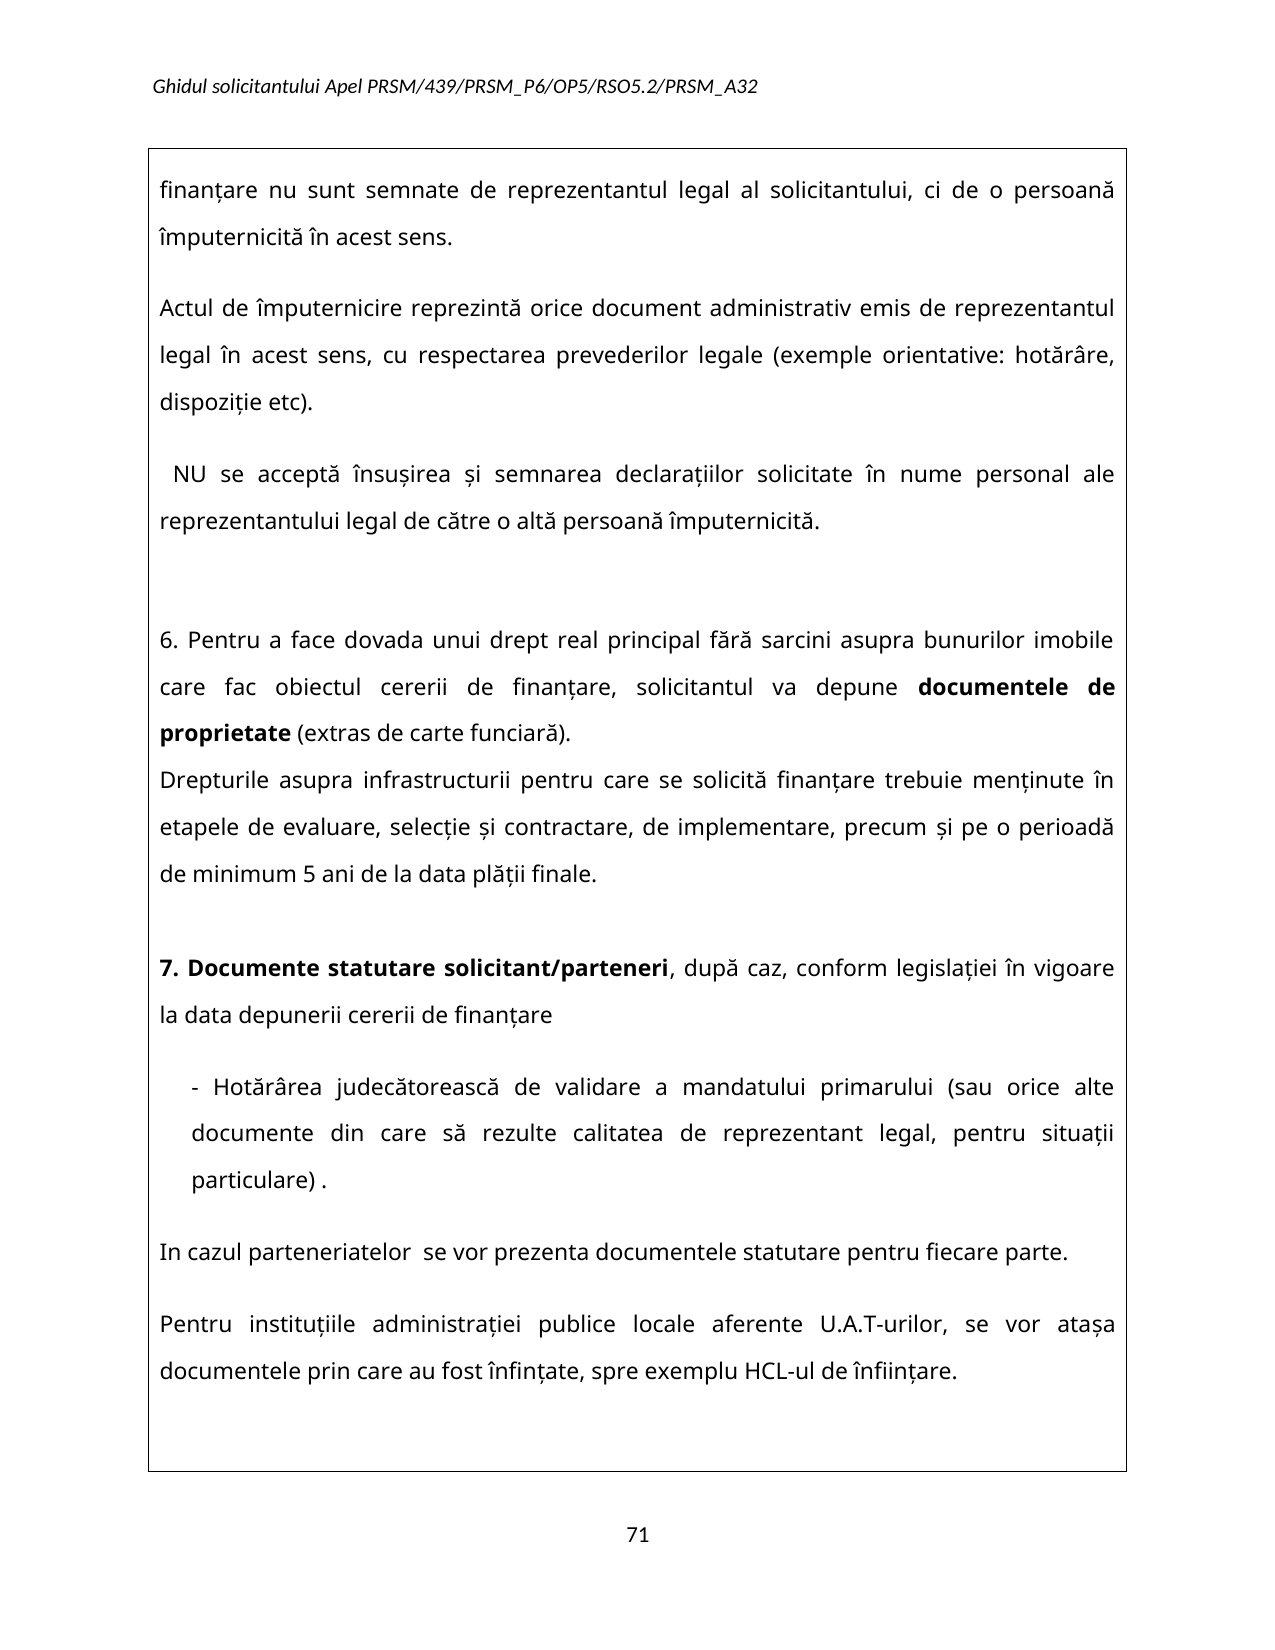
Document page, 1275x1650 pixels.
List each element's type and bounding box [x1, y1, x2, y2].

table_header [149, 149, 1126, 1471]
